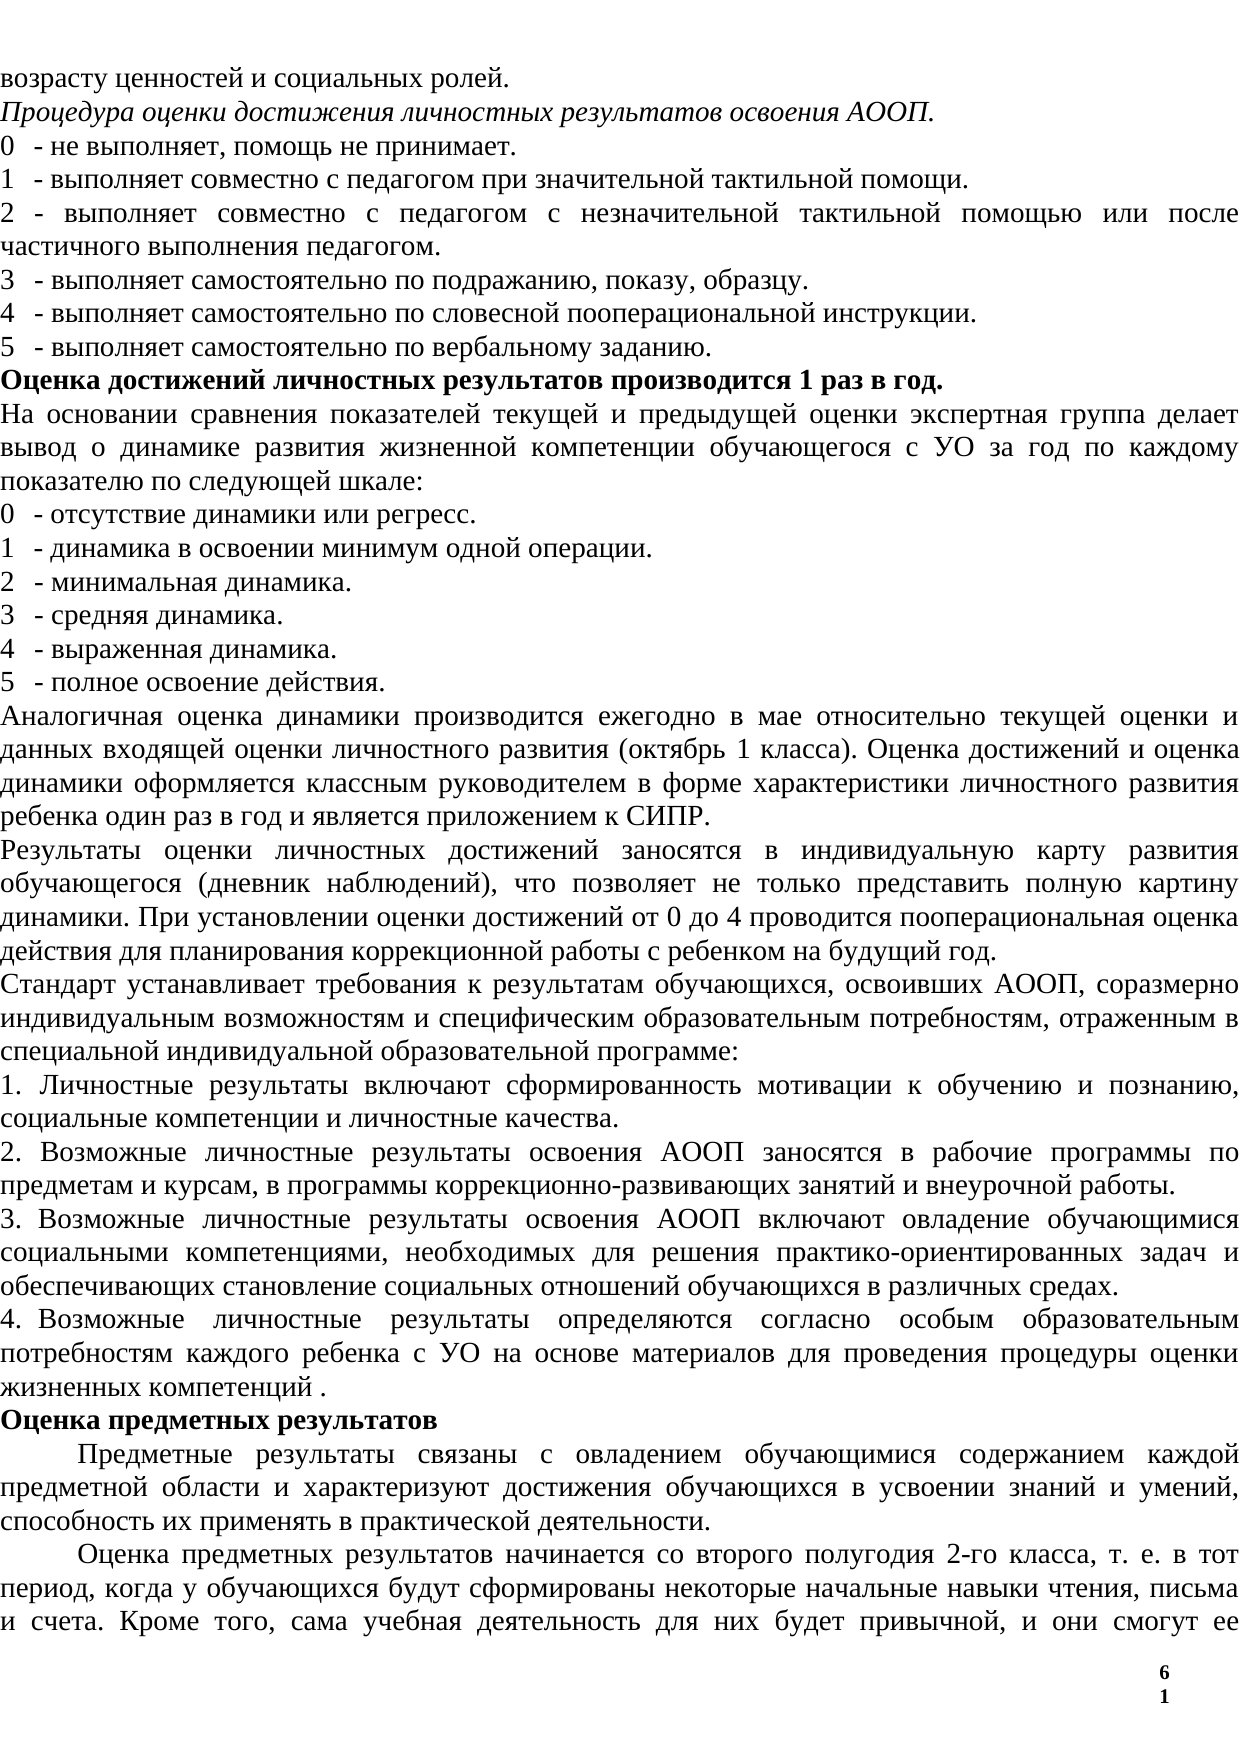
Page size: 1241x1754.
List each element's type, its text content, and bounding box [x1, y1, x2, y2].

text Оценка предметных результатов [0, 1403, 1240, 1436]
list - средняя динамика. [0, 598, 1240, 631]
list - минимальная динамика. [0, 564, 1240, 598]
list Личностные результаты включают сформированность мотивации к обучению и познанию, социальные компетенции и личностные качества. [0, 1067, 1240, 1134]
text Результаты оценки личностных достижений заносятся в индивидуальную карту развития обучающегося (дневник наблюдений), что позволяет не только представить полную картину динамики. При установлении оценки достижений от 0 до 4 проводится пооперациональная оценка действия для планирования коррекционной работы с ребенком на будущий год. [0, 832, 1240, 967]
list - выполняет самостоятельно по словесной пооперациональной инструкции. [0, 296, 1240, 329]
list - выполняет самостоятельно по подражанию, показу, образцу. [0, 262, 1240, 296]
text Процедура оценки достижения личностных результатов освоения АООП. [0, 94, 1240, 128]
list Возможные личностные результаты освоения АООП включают овладение обучающимися социальными компетенциями, необходимых для решения практико-ориентированных задач и обеспечивающих становление социальных отношений обучающихся в различных средах. [0, 1201, 1240, 1302]
list Возможные личностные результаты освоения АООП заносятся в рабочие программы по предметам и курсам, в программы коррекционно-развивающих занятий и внеурочной работы. [0, 1134, 1240, 1201]
list - не выполняет, помощь не принимает. [0, 128, 1240, 162]
list - выполняет самостоятельно по вербальному заданию. [0, 329, 1240, 363]
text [0, 1537, 1240, 1637]
text Аналогичная оценка динамики производится ежегодно в мае относительно текущей оценки и данных входящей оценки личностного развития (октябрь 1 класса). Оценка достижений и оценка динамики оформляется классным руководителем в форме характеристики личностного развития ребенка один раз в год и является приложением к СИПР. [0, 698, 1240, 832]
list - динамика в освоении минимум одной операции. [0, 531, 1240, 564]
list - выполняет совместно с педагогом с незначительной тактильной помощью или после частичного выполнения педагогом. [0, 195, 1240, 262]
text На основании сравнения показателей текущей и предыдущей оценки экспертная группа делает вывод о динамике развития жизненной компетенции обучающегося с УО за год по каждому показателю по следующей шкале: [0, 396, 1240, 497]
text Стандарт устанавливает требования к результатам обучающихся, освоивших АООП, соразмерно индивидуальным возможностям и специфическим образовательным потребностям, отраженным в специальной индивидуальной образовательной программе: [0, 967, 1240, 1067]
list - полное освоение действия. [0, 665, 1240, 698]
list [0, 61, 1240, 94]
list - отсутствие динамики или регресс. [0, 497, 1240, 531]
text Оценка достижений личностных результатов производится 1 раз в год. [0, 363, 1240, 396]
text Предметные результаты связаны с овладением обучающимися содержанием каждой предметной области и характеризуют достижения обучающихся в усвоении знаний и умений, способность их применять в практической деятельности. [0, 1436, 1240, 1537]
list Возможные личностные результаты определяются согласно особым образовательным потребностям каждого ребенка с УО на основе материалов для проведения процедуры оценки жизненных компетенций . [0, 1302, 1240, 1403]
list - выраженная динамика. [0, 631, 1240, 665]
list - выполняет совместно с педагогом при значительной тактильной помощи. [0, 162, 1240, 195]
